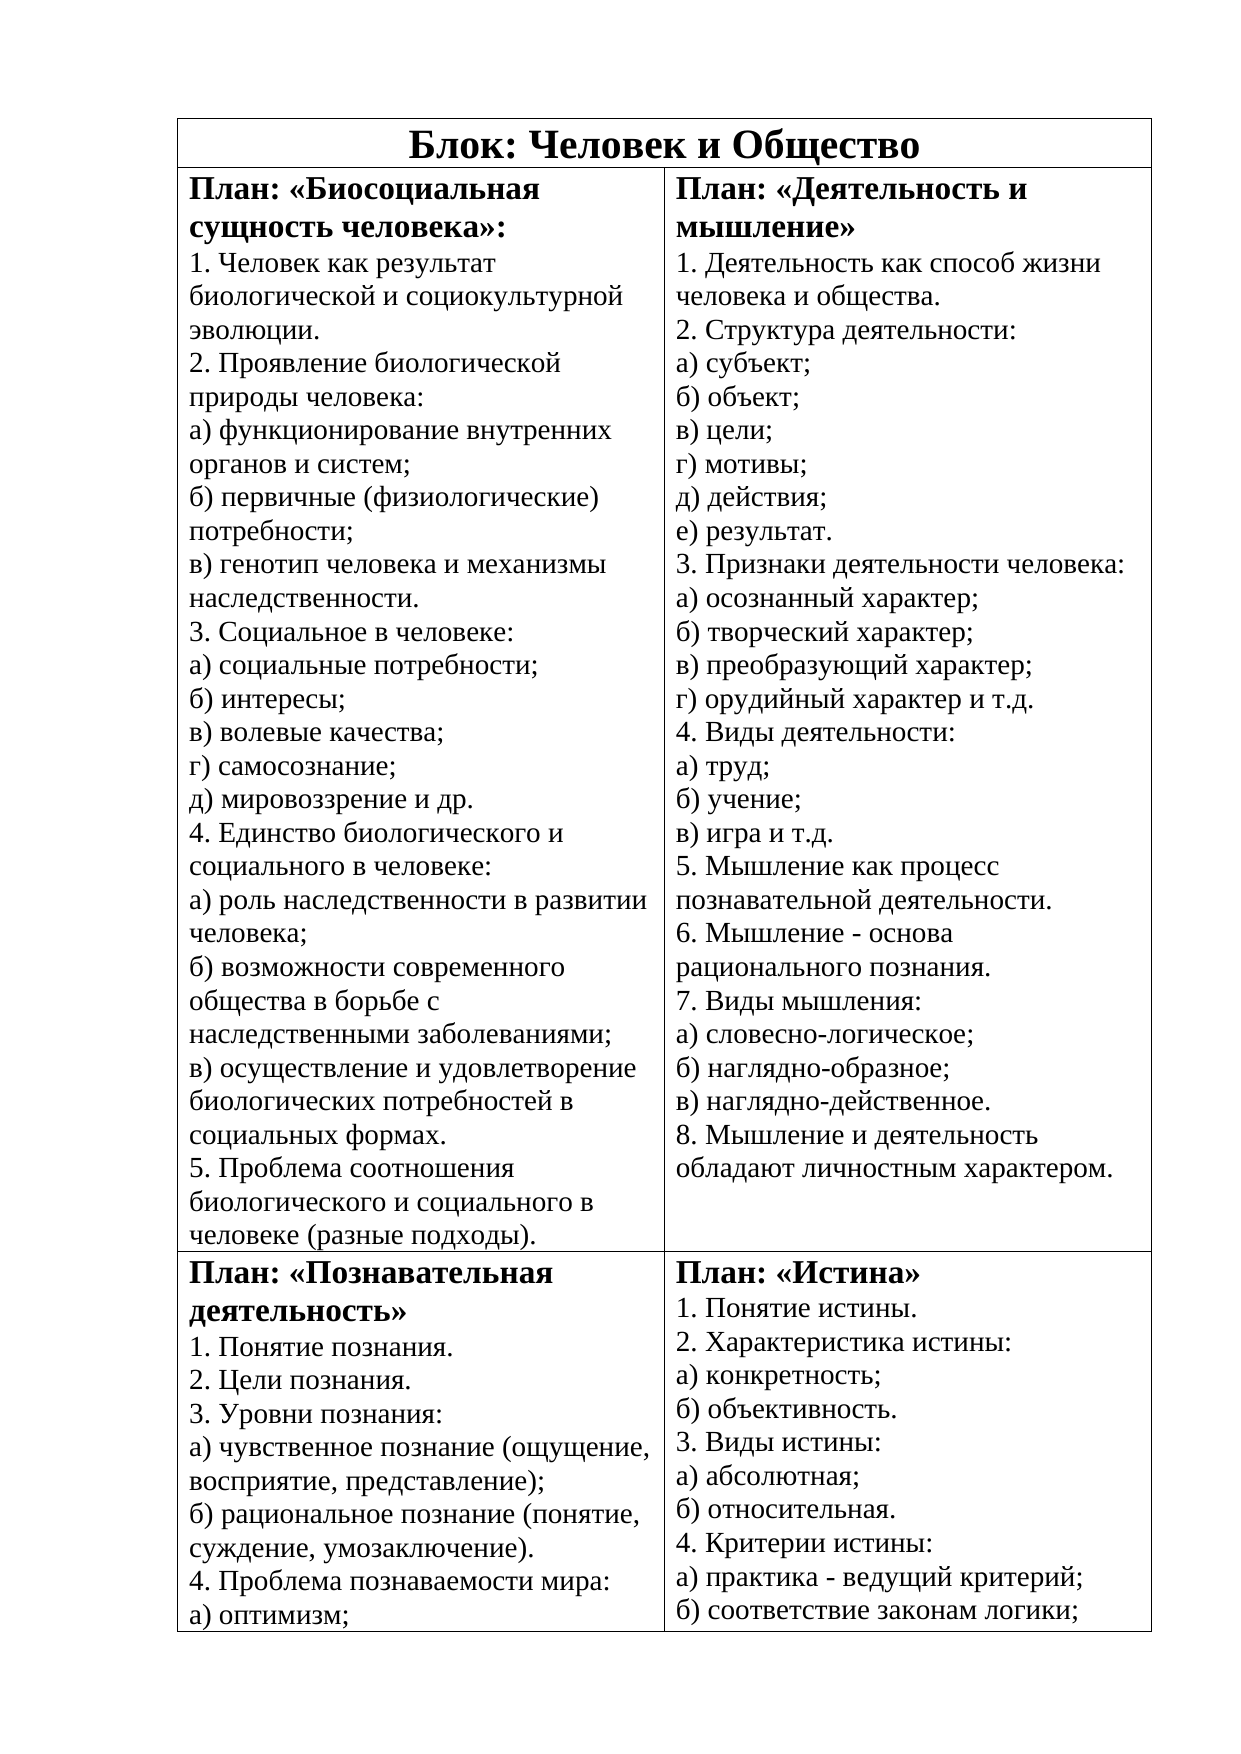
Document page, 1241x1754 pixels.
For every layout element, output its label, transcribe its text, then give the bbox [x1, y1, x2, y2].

table_cell План: «Деятельность и мышление» 1. Деятельность как способ жизни человека и общества. 2. Структура деятельности: а) субъект; б) объект; в) цели; г) мотивы; д) действия; е) результат. 3. Признаки деятельности человека: а) осознанный характер; б) творческий характер; в) преобразующий характер; г) орудийный характер и т.д. 4. Виды деятельности: а) труд; б) учение; в) игра и т.д. 5. Мышление как процесс познавательной деятельности. 6. Мышление - основа рационального познания. 7. Виды мышления: а) словесно-логическое; б) наглядно-образное; в) наглядно-действенное. 8. Мышление и деятельность обладают личностным характером. [665, 168, 1151, 1251]
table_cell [178, 1252, 664, 1631]
table_cell План: «Биосоциальная сущность человека»: 1. Человек как результат биологической и социокультурной эволюции. 2. Проявление биологической природы человека: а) функционирование внутренних органов и систем; б) первичные (физиологические) потребности; в) генотип человека и механизмы наследственности. 3. Социальное в человеке: a) социальные потребности; б) интересы; в) волевые качества; г) самосознание; д) мировоззрение и др. 4. Единство биологического и социального в человеке: a) роль наследственности в развитии человека; б) возможности современного общества в борьбе с наследственными заболеваниями; в) осуществление и удовлетворение биологических потребностей в социальных формах. 5. Проблема соотношения биологического и социального в человеке (разные подходы). [178, 168, 664, 1251]
table_header Блок: Человек и Общество [178, 119, 1151, 167]
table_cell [665, 1252, 1151, 1631]
